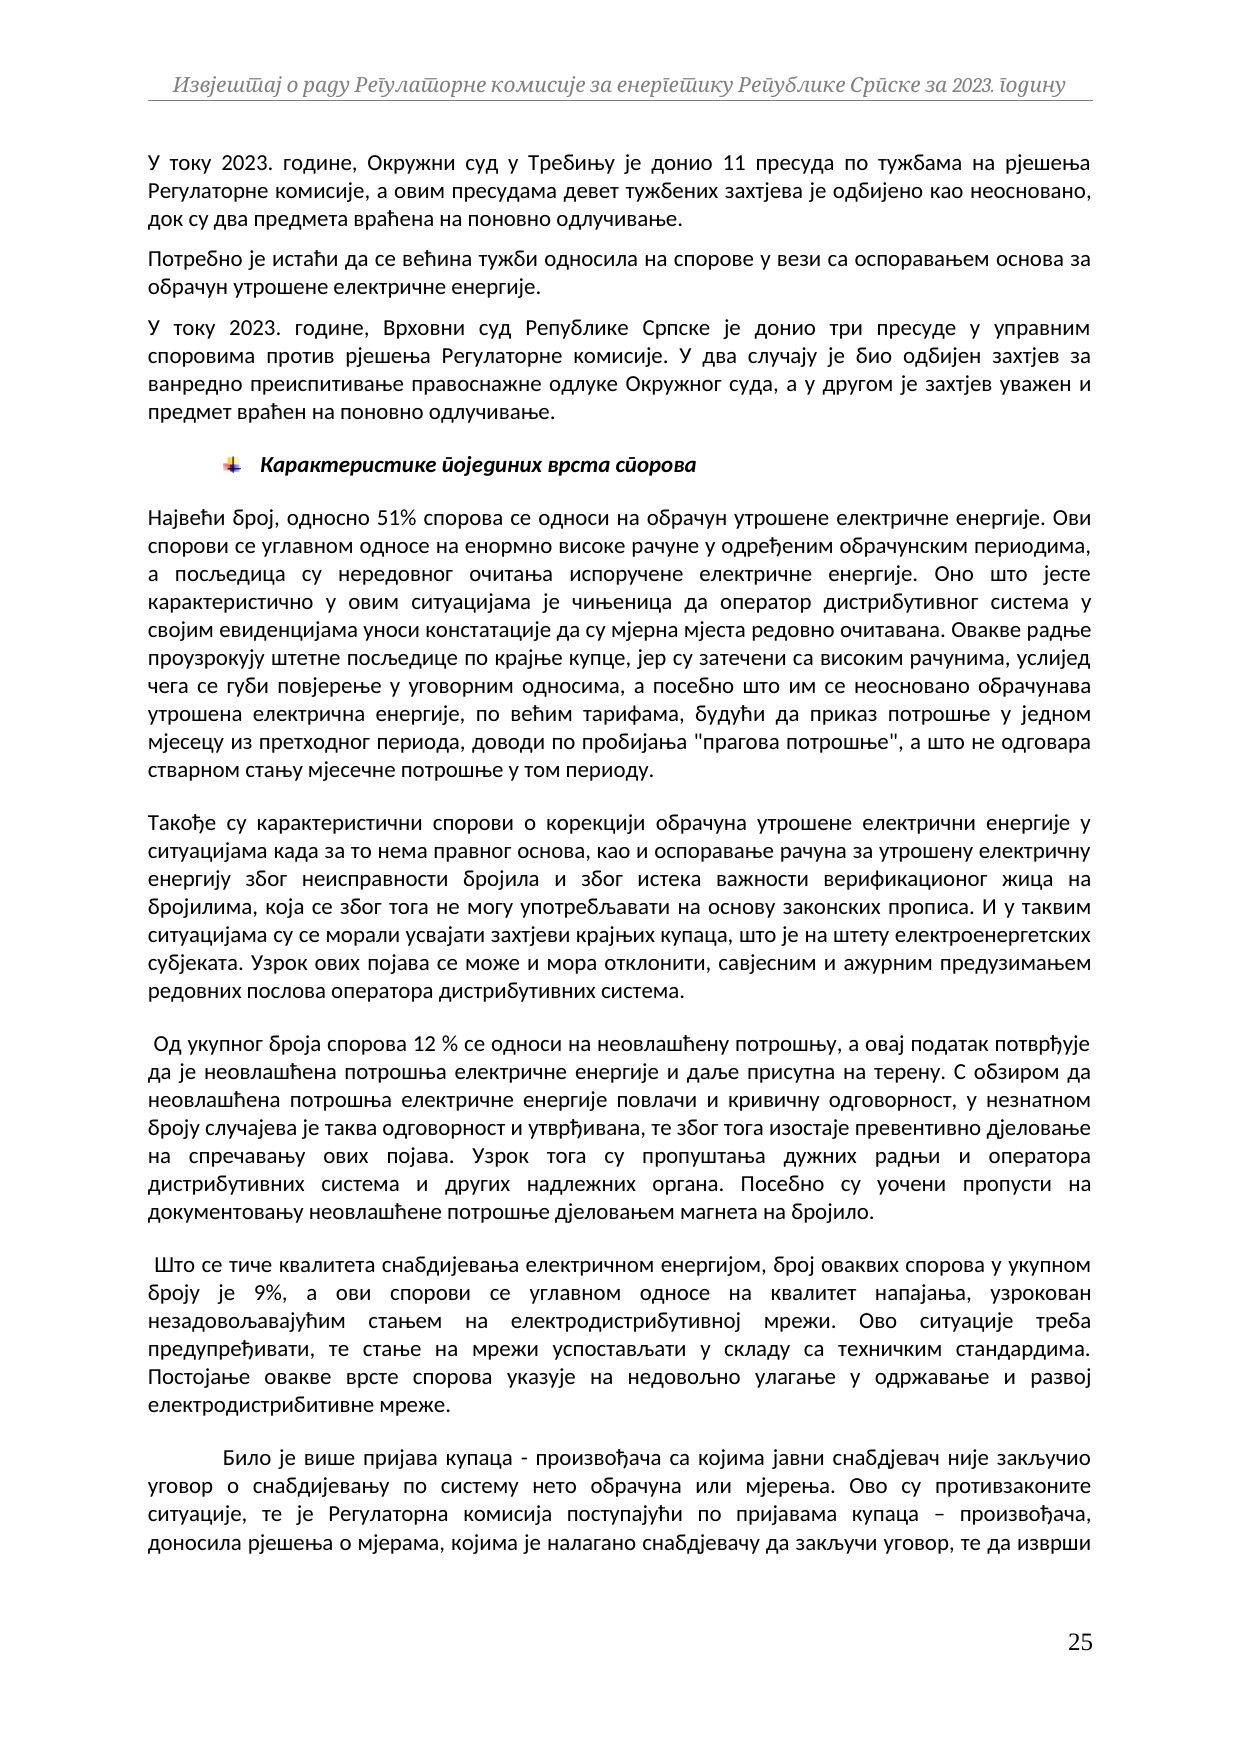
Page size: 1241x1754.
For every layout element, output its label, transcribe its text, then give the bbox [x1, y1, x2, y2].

text Највећи број, односно 51% спорова се односи на обрачун утрошене електричне енергије. Ови спорови се углавном односе на енормно високе рачуне у одређеним обрачунским периодима, а посљедица су нередовног очитања испоручене електричне енергије. Оно што јесте карактеристично у овим ситуацијама је чињеница да оператор дистрибутивног система у својим евиденцијама уноси констатације да су мјерна мјеста редовно очитавана. Овакве радње проузрокују штетне посљедице по крајње купце, јер су затечени са високим рачунима, услијед чега се губи повјерење у уговорним односима, а посебно што им се неосновано обрачунава утрошена електрична енергије, по већим тарифама, будући да приказ потрошње у једном мјесецу из претходног периода, доводи по пробијања "прагова потрошње", а што не одговара стварном стању мјесечне потрошње у том периоду. [148, 503, 1093, 783]
picture [223, 455, 241, 473]
text Потребно је истаћи да се већина тужби односила на спорове у вези са оспоравањем основа за обрачун утрошене електричне енергије. [148, 244, 1093, 300]
list Карактеристике појединих врста спорова [223, 450, 1093, 478]
text Такође су карактеристични спорови о корекцији обрачуна утрошене електрични енергије у ситуацијама када за то нема правног основа, као и оспоравање рачуна за утрошену електричну енергију због неисправности бројила и због истека важности верификационог жица на бројилима, која се због тога не могу употребљавати на основу законских прописа. И у таквим ситуацијама су се морали усвајати захтјеви крајњих купаца, што је на штету електроенергетских субјеката. Узрок ових појава се може и мора отклонити, савјесним и ажурним предузимањем редовних послова оператора дистрибутивних система. [148, 808, 1093, 1004]
text Што се тиче квалитета снабдијевања електричном енергијом, број оваквих спорова у укупном броју је 9%, а ови спорови се углавном односе на квалитет напајања, узрокован незадовољавајућим стањем на електродистрибутивној мрежи. Ово ситуације треба предупређивати, те стање на мрежи успостављати у складу са техничким стандардима. Постојање овакве врсте спорова указује на недовољно улагање у одржавање и развој електродистрибитивне мреже. [148, 1250, 1093, 1418]
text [148, 1443, 1093, 1556]
text У току 2023. године, Окружни суд у Требињу је донио 11 пресуда по тужбама на рјешења Регулаторне комисије, а овим пресудама девет тужбених захтјева је одбијено као неосновано, док су два предмета враћена на поновно одлучивање. [148, 148, 1093, 232]
text Од укупног броја спорова 12 % се односи на неовлашћену потрошњу, а овај податак потврђује да је неовлашћена потрошња електричне енергије и даље присутна на терену. С обзиром да неовлашћена потрошња електричне енергије повлачи и кривичну одговорност, у незнатном броју случајева је таква одговорност и утврђивана, те због тога изостаје превентивно дјеловање на спречавању ових појава. Узрок тога су пропуштања дужних радњи и оператора дистрибутивних система и других надлежних органа. Посебно су уочени пропусти на документовању неовлашћене потрошње дјеловањем магнета на бројило. [148, 1029, 1093, 1225]
text У току 2023. године, Врховни суд Републике Српске је донио три пресуде у управним споровима против рјешења Регулаторне комисије. У два случају је био одбијен захтјев за ванредно преиспитивање правоснажне одлуке Окружног суда, а у другом је захтјев уважен и предмет враћен на поновно одлучивање. [148, 313, 1093, 425]
